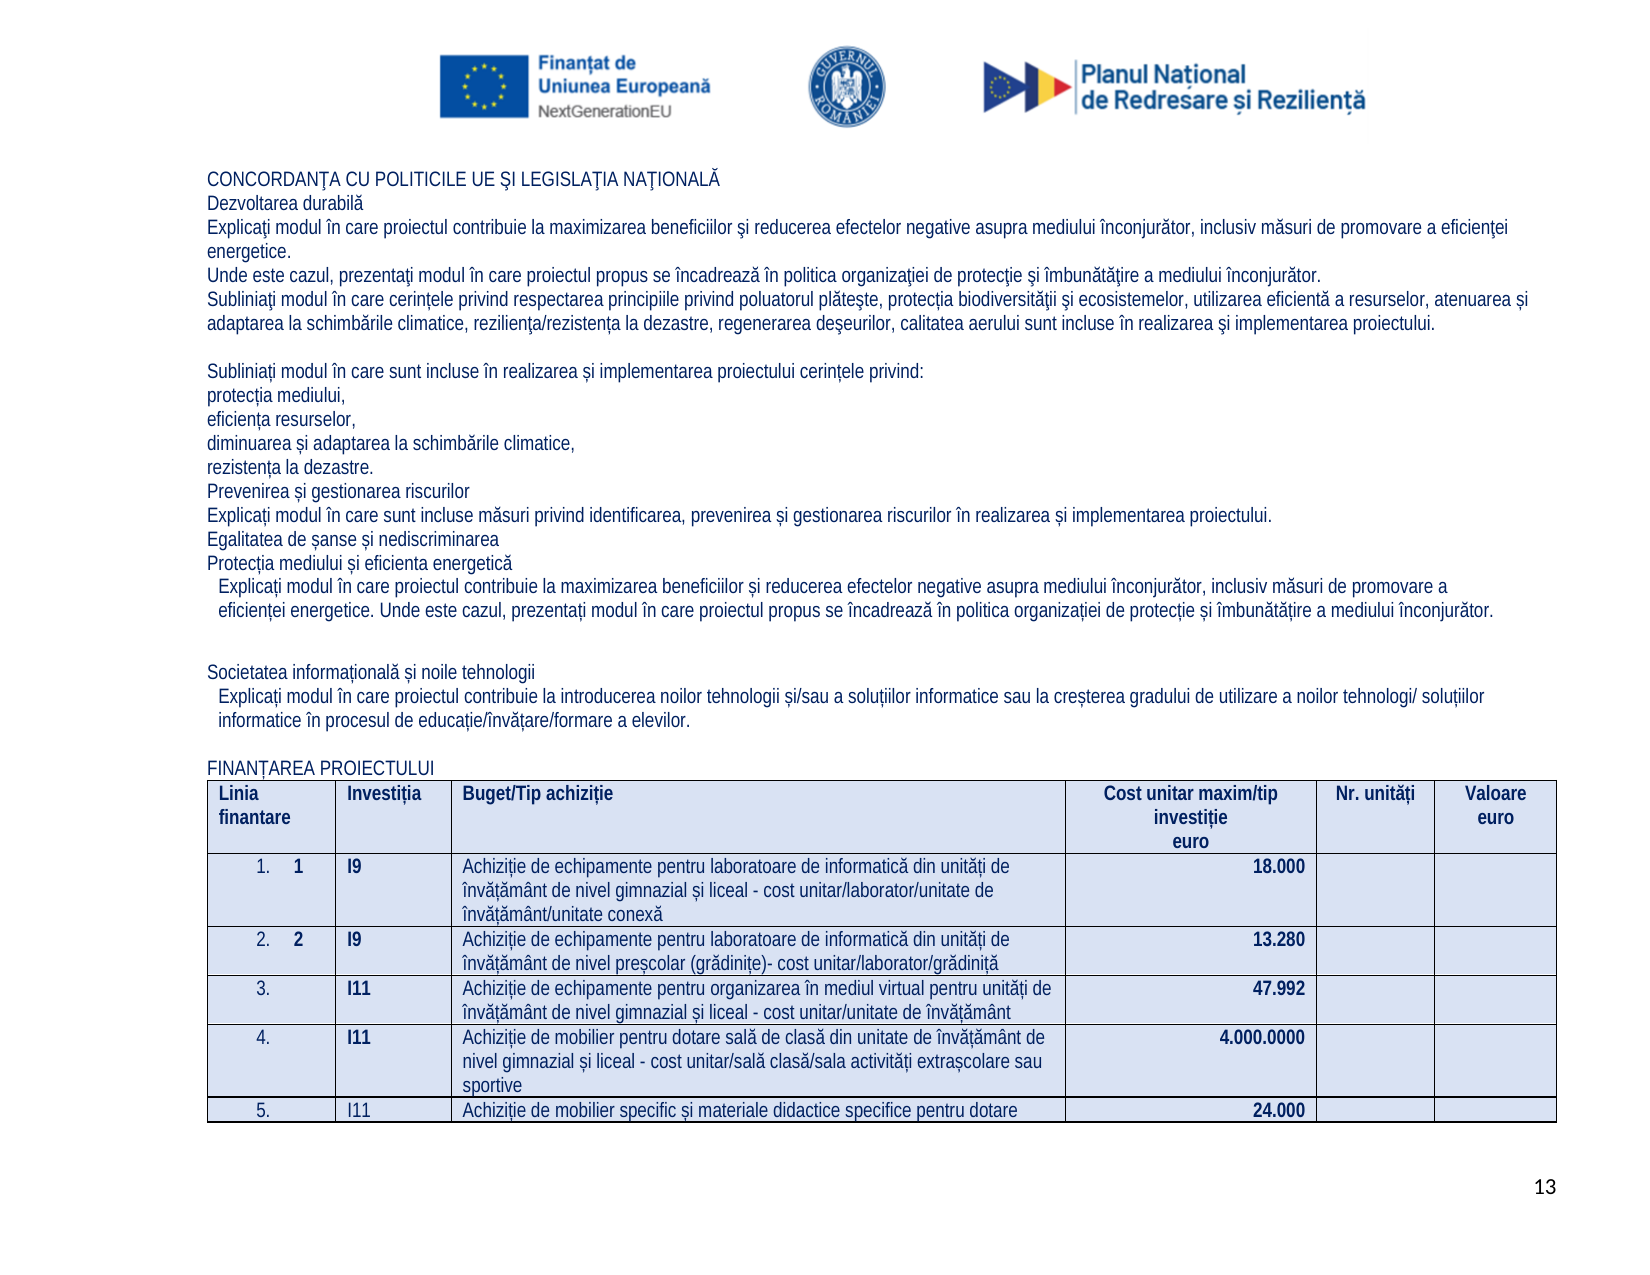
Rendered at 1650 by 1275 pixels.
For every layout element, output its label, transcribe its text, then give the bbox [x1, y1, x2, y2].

subtitle Explicați modul în care sunt incluse măsuri privind identificarea, prevenirea și gestionarea riscurilor în realizarea și implementarea proiectului. [207, 502, 1556, 526]
table_cell Achiziție de echipamente pentru organizarea în mediul virtual pentru unități de învățământ de nivel gimnazial și liceal - cost unitar/unitate de învățământ [452, 976, 1065, 1023]
table_cell [1435, 976, 1556, 1023]
subtitle eficiența resurselor, [207, 407, 1556, 431]
table_cell [1317, 854, 1434, 926]
table_cell I11 [336, 976, 451, 1023]
table_header Investiția [336, 781, 451, 853]
table_header Linia finantare [208, 781, 335, 853]
subtitle CONCORDANŢA CU POLITICILE UE ŞI LEGISLAŢIA NAŢIONALĂ [207, 167, 1556, 191]
subtitle diminuarea și adaptarea la schimbările climatice, [207, 431, 1556, 454]
table_cell 47.992 [1066, 976, 1316, 1023]
table_cell Achiziție de echipamente pentru laboratoare de informatică din unități de învățământ de nivel preșcolar (grădinițe)- cost unitar/laborator/grădiniță [452, 927, 1065, 974]
subtitle Prevenirea și gestionarea riscurilor [207, 478, 1556, 502]
table_cell 4.000.0000 [1066, 1025, 1316, 1096]
subtitle FINANȚAREA PROIECTULUI [207, 756, 1556, 780]
subtitle Subliniați modul în care sunt incluse în realizarea și implementarea proiectului cerințele privind: [207, 359, 1556, 383]
table_cell Achiziție de echipamente pentru laboratoare de informatică din unități de învățământ de nivel gimnazial și liceal - cost unitar/laborator/unitate de învățământ/unitate conexă [452, 854, 1065, 926]
table_cell [208, 1098, 335, 1121]
table_cell I11 [336, 1098, 451, 1121]
table_cell 13.280 [1066, 927, 1316, 974]
subtitle Dezvoltarea durabilă [207, 191, 1556, 215]
table_header Buget/Tip achiziție [452, 781, 1065, 853]
subtitle Societatea informațională și noile tehnologii [207, 660, 1556, 684]
table_cell [1435, 1098, 1556, 1121]
table_cell [1435, 927, 1556, 974]
table_cell [1317, 976, 1434, 1023]
table_cell [1317, 1098, 1434, 1121]
table_header Explicați modul în care proiectul contribuie la maximizarea beneficiilor și reducerea efectelor negative asupra mediului înconjurător, inclusiv măsuri de promovare a eficienței energetice. Unde este cazul, prezentați modul în care proiectul propus se încadrează în politica organizației de protecție și îmbunătățire a mediului înconjurător. [207, 574, 1507, 660]
subtitle Subliniaţi modul în care cerințele privind respectarea principiile privind poluatorul plăteşte, protecția biodiversităţii şi ecosistemelor, utilizarea eficientă a resurselor, atenuarea și adaptarea la schimbările climatice, rezilienţa/rezistența la dezastre, regenerarea deşeurilor, calitatea aerului sunt incluse în realizarea şi implementarea proiectului. [207, 287, 1556, 335]
table_cell [208, 976, 335, 1023]
table_header Nr. unități [1317, 781, 1434, 853]
table_cell 2 [208, 927, 335, 974]
subtitle protecția mediului, [207, 383, 1556, 407]
picture [393, 28, 1369, 144]
table_header Valoare euro [1435, 781, 1556, 853]
table_cell [1435, 1025, 1556, 1096]
table_cell Achiziție de mobilier pentru dotare sală de clasă din unitate de învățământ de nivel gimnazial și liceal - cost unitar/sală clasă/sala activități extrașcolare sau sportive [452, 1025, 1065, 1096]
table_cell [1435, 854, 1556, 926]
subtitle Explicaţi modul în care proiectul contribuie la maximizarea beneficiilor şi reducerea efectelor negative asupra mediului înconjurător, inclusiv măsuri de promovare a eficienţei energetice. [207, 215, 1556, 263]
table_cell [208, 1025, 335, 1096]
table_header Cost unitar maxim/tip investiție euro [1066, 781, 1316, 853]
table_cell [1317, 1025, 1434, 1096]
subtitle Unde este cazul, prezentaţi modul în care proiectul propus se încadrează în politica organizaţiei de protecţie şi îmbunătăţire a mediului înconjurător. [207, 263, 1556, 287]
table_cell I11 [336, 1025, 451, 1096]
subtitle rezistența la dezastre. [207, 454, 1556, 478]
subtitle Egalitatea de șanse și nediscriminarea [207, 526, 1556, 550]
subtitle Protecția mediului și eficienta energetică [207, 550, 1556, 574]
table_cell I9 [336, 854, 451, 926]
table_cell [1317, 927, 1434, 974]
table_cell I9 [336, 927, 451, 974]
table_cell 24.000 [1066, 1098, 1316, 1121]
table_cell 1 [208, 854, 335, 926]
table_cell 18.000 [1066, 854, 1316, 926]
table_header Explicați modul în care proiectul contribuie la introducerea noilor tehnologii și/sau a soluțiilor informatice sau la creșterea gradului de utilizare a noilor tehnologi/ soluțiilor informatice în procesul de educație/învățare/formare a elevilor. [207, 684, 1522, 732]
